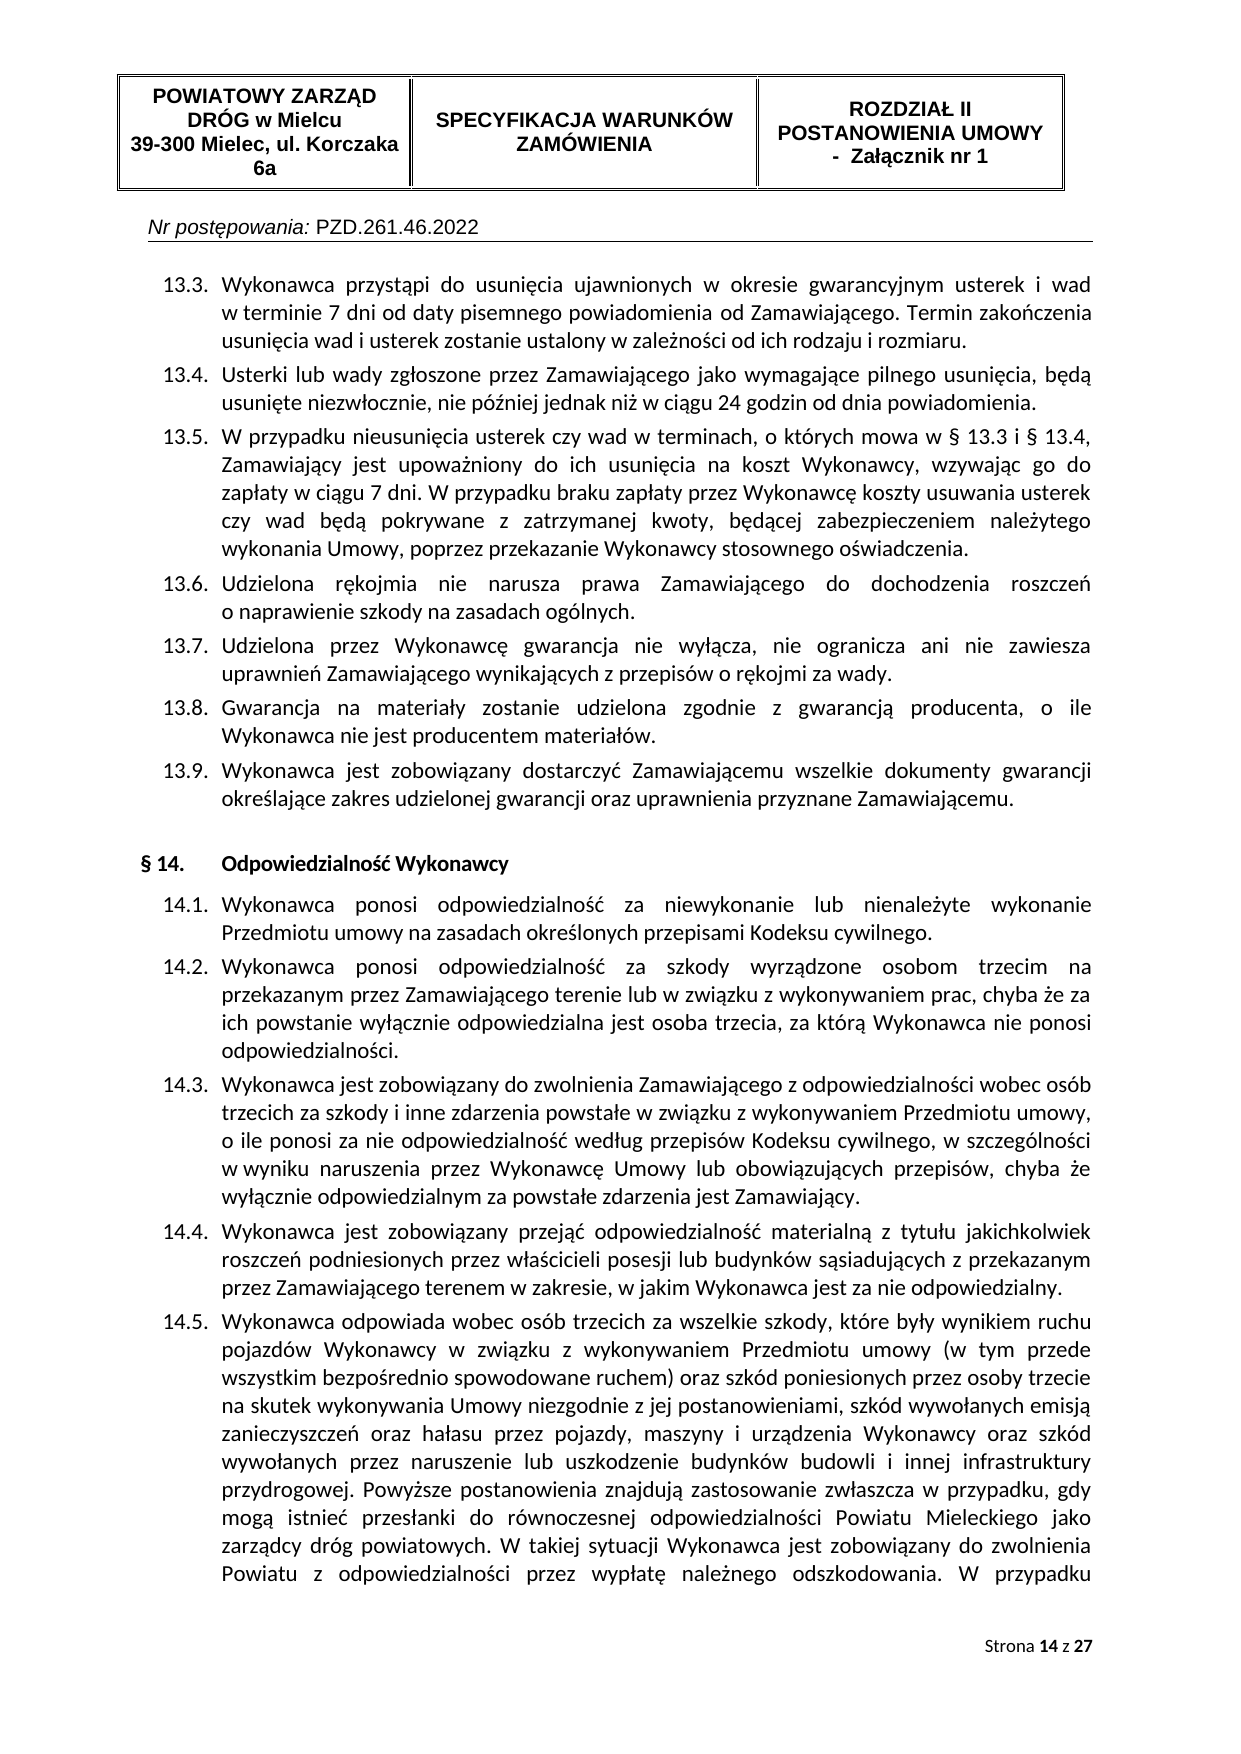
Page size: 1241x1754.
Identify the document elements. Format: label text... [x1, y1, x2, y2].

subtitle Udzielona rękojmia nie narusza prawa Zamawiającego do dochodzenia roszczeń o naprawienie szkody na zasadach ogólnych. [162, 569, 1093, 625]
subtitle Udzielona przez Wykonawcę gwarancja nie wyłącza, nie ogranicza ani nie zawiesza uprawnień Zamawiającego wynikających z przepisów o rękojmi za wady. [162, 631, 1093, 687]
subtitle Gwarancja na materiały zostanie udzielona zgodnie z gwarancją producenta, o ile Wykonawca nie jest producentem materiałów. [162, 693, 1093, 749]
subtitle Wykonawca przystąpi do usunięcia ujawnionych w okresie gwarancyjnym usterek i wad w terminie 7 dni od daty pisemnego powiadomienia od Zamawiającego. Termin zakończenia usunięcia wad i usterek zostanie ustalony w zależności od ich rodzaju i rozmiaru. [162, 270, 1093, 354]
subtitle Wykonawca ponosi odpowiedzialność za szkody wyrządzone osobom trzecim na przekazanym przez Zamawiającego terenie lub w związku z wykonywaniem prac, chyba że za ich powstanie wyłącznie odpowiedzialna jest osoba trzecia, za którą Wykonawca nie ponosi odpowiedzialności. [162, 952, 1093, 1064]
subtitle Usterki lub wady zgłoszone przez Zamawiającego jako wymagające pilnego usunięcia, będą usunięte niezwłocznie, nie później jednak niż w ciągu 24 godzin od dnia powiadomienia. [162, 360, 1093, 416]
subtitle Wykonawca jest zobowiązany dostarczyć Zamawiającemu wszelkie dokumenty gwarancji określające zakres udzielonej gwarancji oraz uprawnienia przyznane Zamawiającemu. [162, 756, 1093, 812]
subtitle Wykonawca jest zobowiązany przejąć odpowiedzialność materialną z tytułu jakichkolwiek roszczeń podniesionych przez właścicieli posesji lub budynków sąsiadujących z przekazanym przez Zamawiającego terenem w zakresie, w jakim Wykonawca jest za nie odpowiedzialny. [162, 1217, 1093, 1301]
subtitle W przypadku nieusunięcia usterek czy wad w terminach, o których mowa w § 13.3 i § 13.4, Zamawiający jest upoważniony do ich usunięcia na koszt Wykonawcy, wzywając go do zapłaty w ciągu 7 dni. W przypadku braku zapłaty przez Wykonawcę koszty usuwania usterek czy wad będą pokrywane z zatrzymanej kwoty, będącej zabezpieczeniem należytego wykonania Umowy, poprzez przekazanie Wykonawcy stosownego oświadczenia. [162, 422, 1093, 563]
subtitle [162, 1307, 1093, 1587]
subtitle Wykonawca jest zobowiązany do zwolnienia Zamawiającego z odpowiedzialności wobec osób trzecich za szkody i inne zdarzenia powstałe w związku z wykonywaniem Przedmiotu umowy, o ile ponosi za nie odpowiedzialność według przepisów Kodeksu cywilnego, w szczególności w wyniku naruszenia przez Wykonawcę Umowy lub obowiązujących przepisów, chyba że wyłącznie odpowiedzialnym za powstałe zdarzenia jest Zamawiający. [162, 1070, 1093, 1211]
subtitle Odpowiedzialność Wykonawcy [162, 849, 1093, 877]
subtitle Wykonawca ponosi odpowiedzialność za niewykonanie lub nienależyte wykonanie Przedmiotu umowy na zasadach określonych przepisami Kodeksu cywilnego. [162, 890, 1093, 946]
